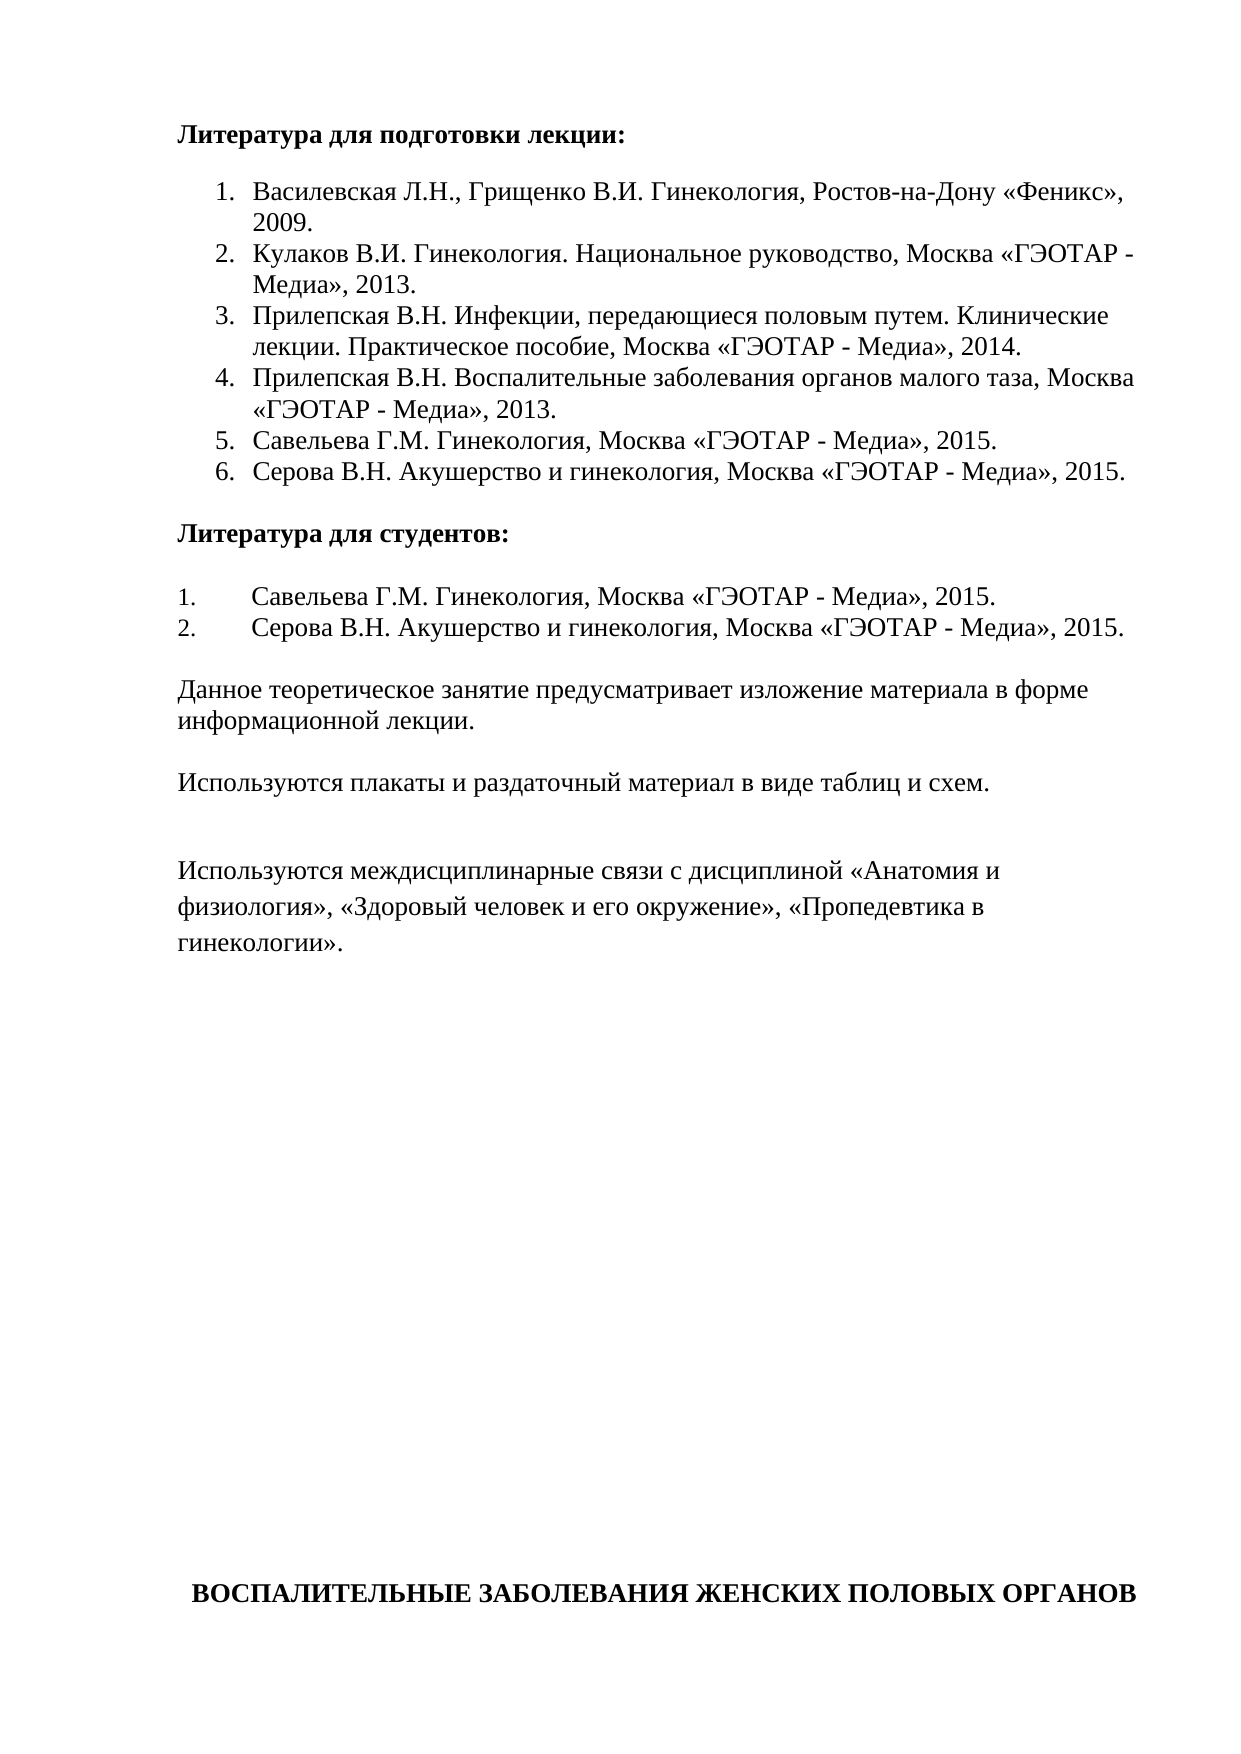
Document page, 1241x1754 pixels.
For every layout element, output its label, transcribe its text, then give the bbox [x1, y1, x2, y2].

text ВОСПАЛИТЕЛЬНЫЕ ЗАБОЛЕВАНИЯ ЖЕНСКИХ ПОЛОВЫХ ОРГАНОВ [177, 1578, 1152, 1609]
text Литература для студентов: [177, 517, 1152, 548]
list Василевская Л.Н., Грищенко В.И. Гинекология, Ростов-на-Дону «Феникс», 2009. [215, 175, 1152, 237]
text Данное теоретическое занятие предусматривает изложение материала в форме информационной лекции. [177, 673, 1152, 735]
list Прилепская В.Н. Инфекции, передающиеся половым путем. Клинические лекции. Практическое пособие, Москва «ГЭОТАР - Медиа», 2014. [215, 299, 1152, 362]
list Савельева Г.М. Гинекология, Москва «ГЭОТАР - Медиа», 2015. [177, 579, 1152, 611]
list Серова В.Н. Акушерство и гинекология, Москва «ГЭОТАР - Медиа», 2015. [177, 611, 1152, 642]
list Прилепская В.Н. Воспалительные заболевания органов малого таза, Москва «ГЭОТАР - Медиа», 2013. [215, 362, 1152, 424]
text Используются междисциплинарные связи с дисциплиной «Анатомия и физиология», «Здоровый человек и его окружение», «Пропедевтика в гинекологии». [177, 854, 1152, 957]
text Используются плакаты и раздаточный материал в виде таблиц и схем. [177, 766, 1152, 798]
text Литература для подготовки лекции: [177, 118, 1152, 149]
list Савельева Г.М. Гинекология, Москва «ГЭОТАР - Медиа», 2015. [215, 424, 1152, 455]
list Кулаков В.И. Гинекология. Национальное руководство, Москва «ГЭОТАР - Медиа», 2013. [215, 237, 1152, 299]
list Серова В.Н. Акушерство и гинекология, Москва «ГЭОТАР - Медиа», 2015. [215, 455, 1152, 486]
